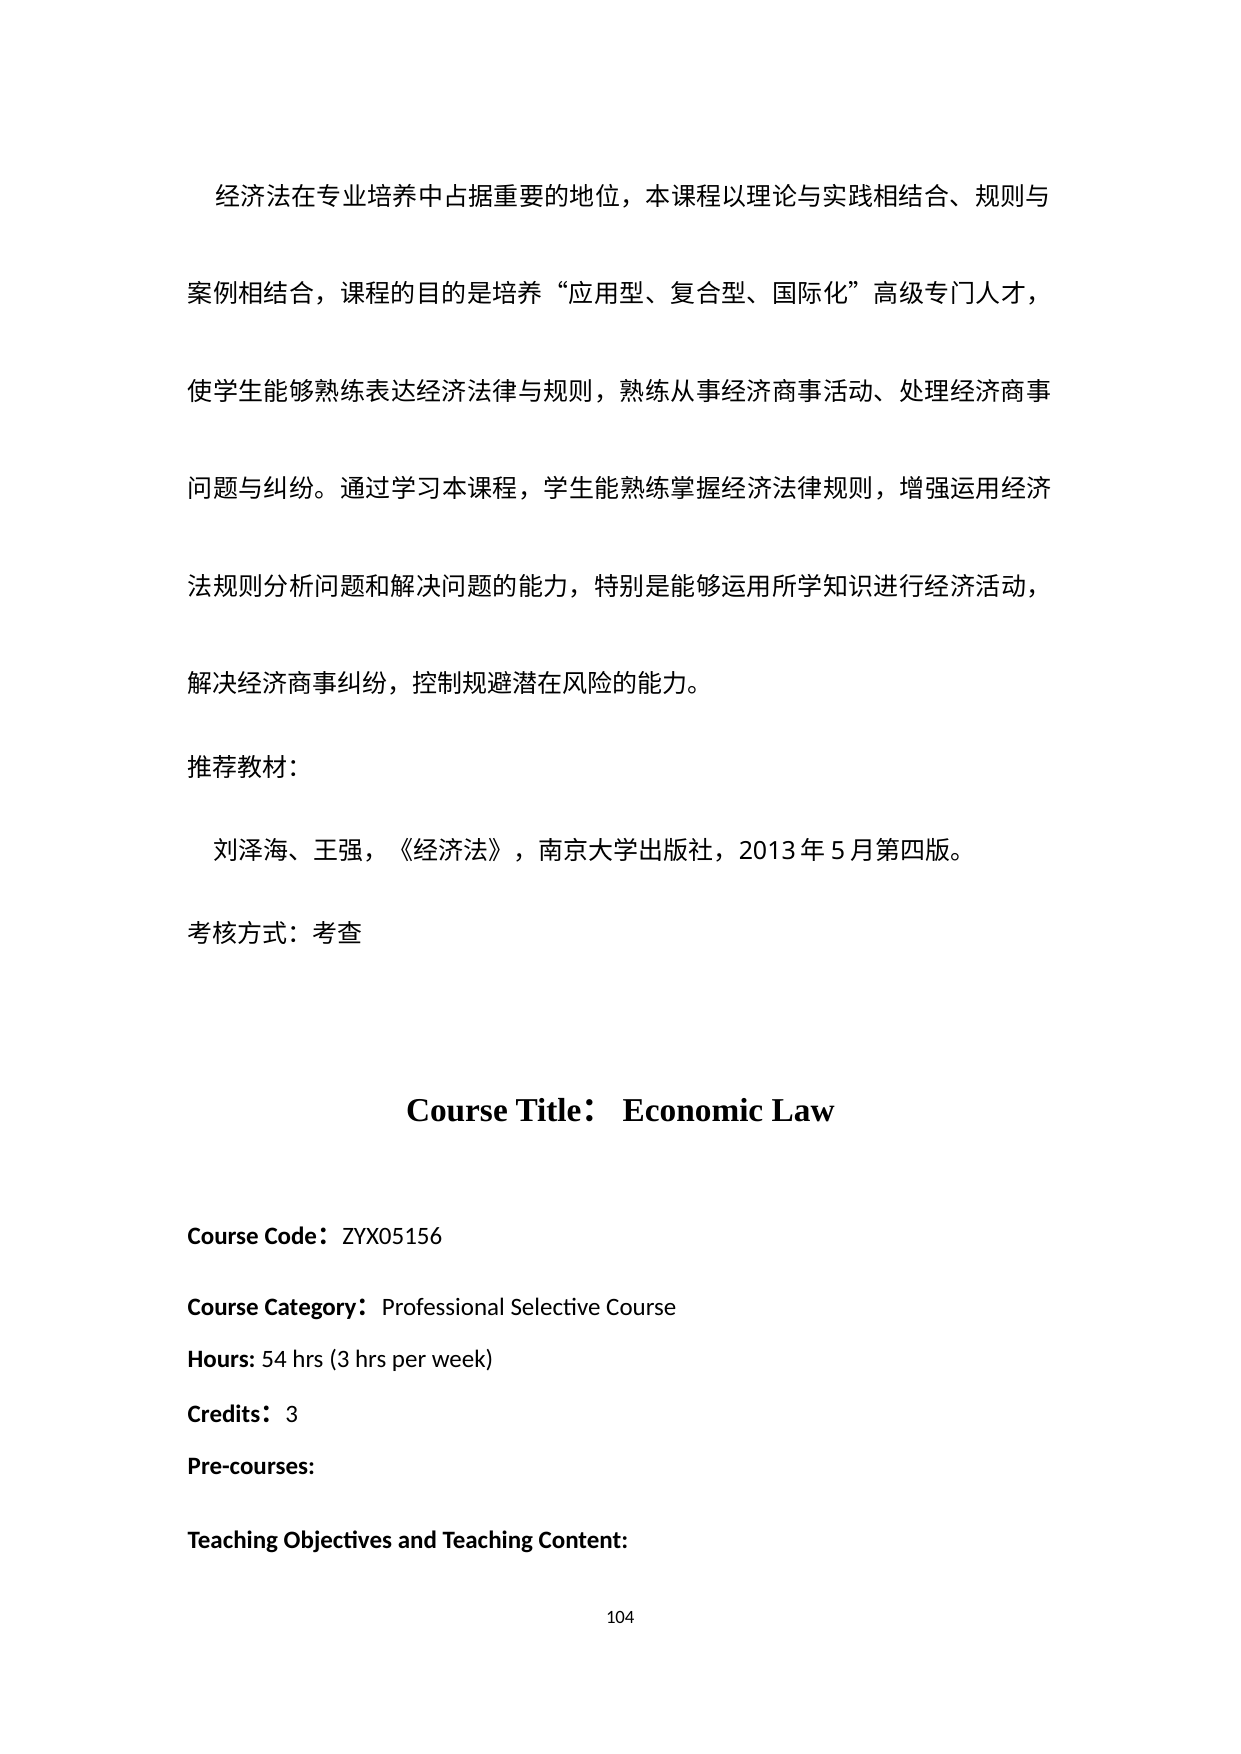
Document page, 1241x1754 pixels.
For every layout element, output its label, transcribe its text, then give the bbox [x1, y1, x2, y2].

text 考核方式：考查 [187, 899, 1053, 964]
text 刘泽海、王强，《经济法》，南京大学出版社，2013年5月第四版。 [187, 816, 1053, 881]
text 推荐教材： [187, 733, 1053, 798]
text Course Code：ZYX05156 [187, 1201, 1053, 1266]
text Pre-courses: [187, 1449, 1053, 1482]
text Course Category：Professional Selective Course [187, 1272, 1053, 1337]
text Teaching Objectives and Teaching Content: [187, 1523, 1053, 1556]
text Credits：3 [187, 1379, 1053, 1444]
subtitle Course Title： Economic Law [187, 1074, 1053, 1139]
text Hours: 54 hrs (3 hrs per week) [187, 1342, 1053, 1374]
text 经济法在专业培养中占据重要的地位，本课程以理论与实践相结合、规则与案例相结合，课程的目的是培养“应用型、复合型、国际化”高级专门人才，使学生能够熟练表达经济法律与规则，熟练从事经济商事活动、处理经济商事问题与纠纷。通过学习本课程，学生能熟练掌握经济法律规则，增强运用经济法规则分析问题和解决问题的能力，特别是能够运用所学知识进行经济活动，解决经济商事纠纷，控制规避潜在风险的能力。 [187, 162, 1053, 714]
